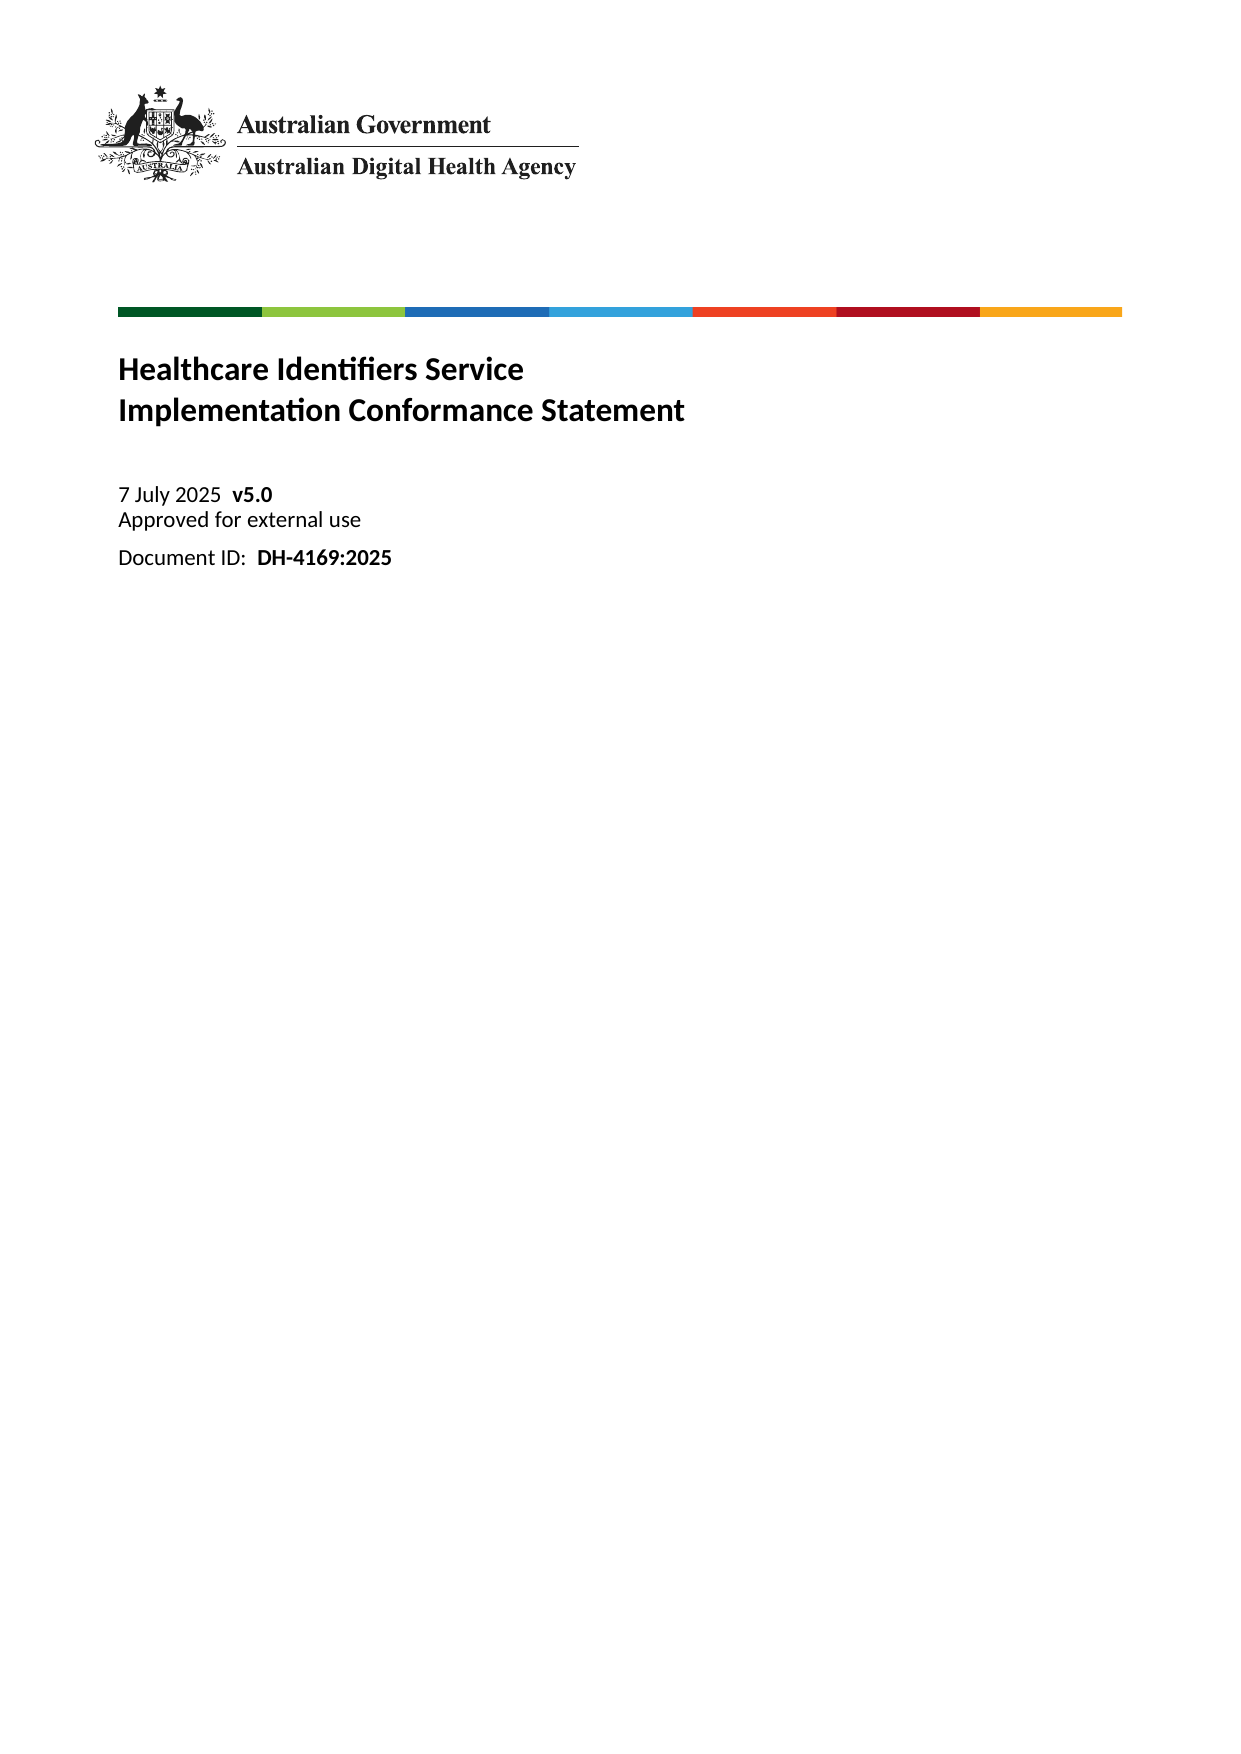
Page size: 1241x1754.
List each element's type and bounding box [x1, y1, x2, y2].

picture [118, 307, 1123, 317]
